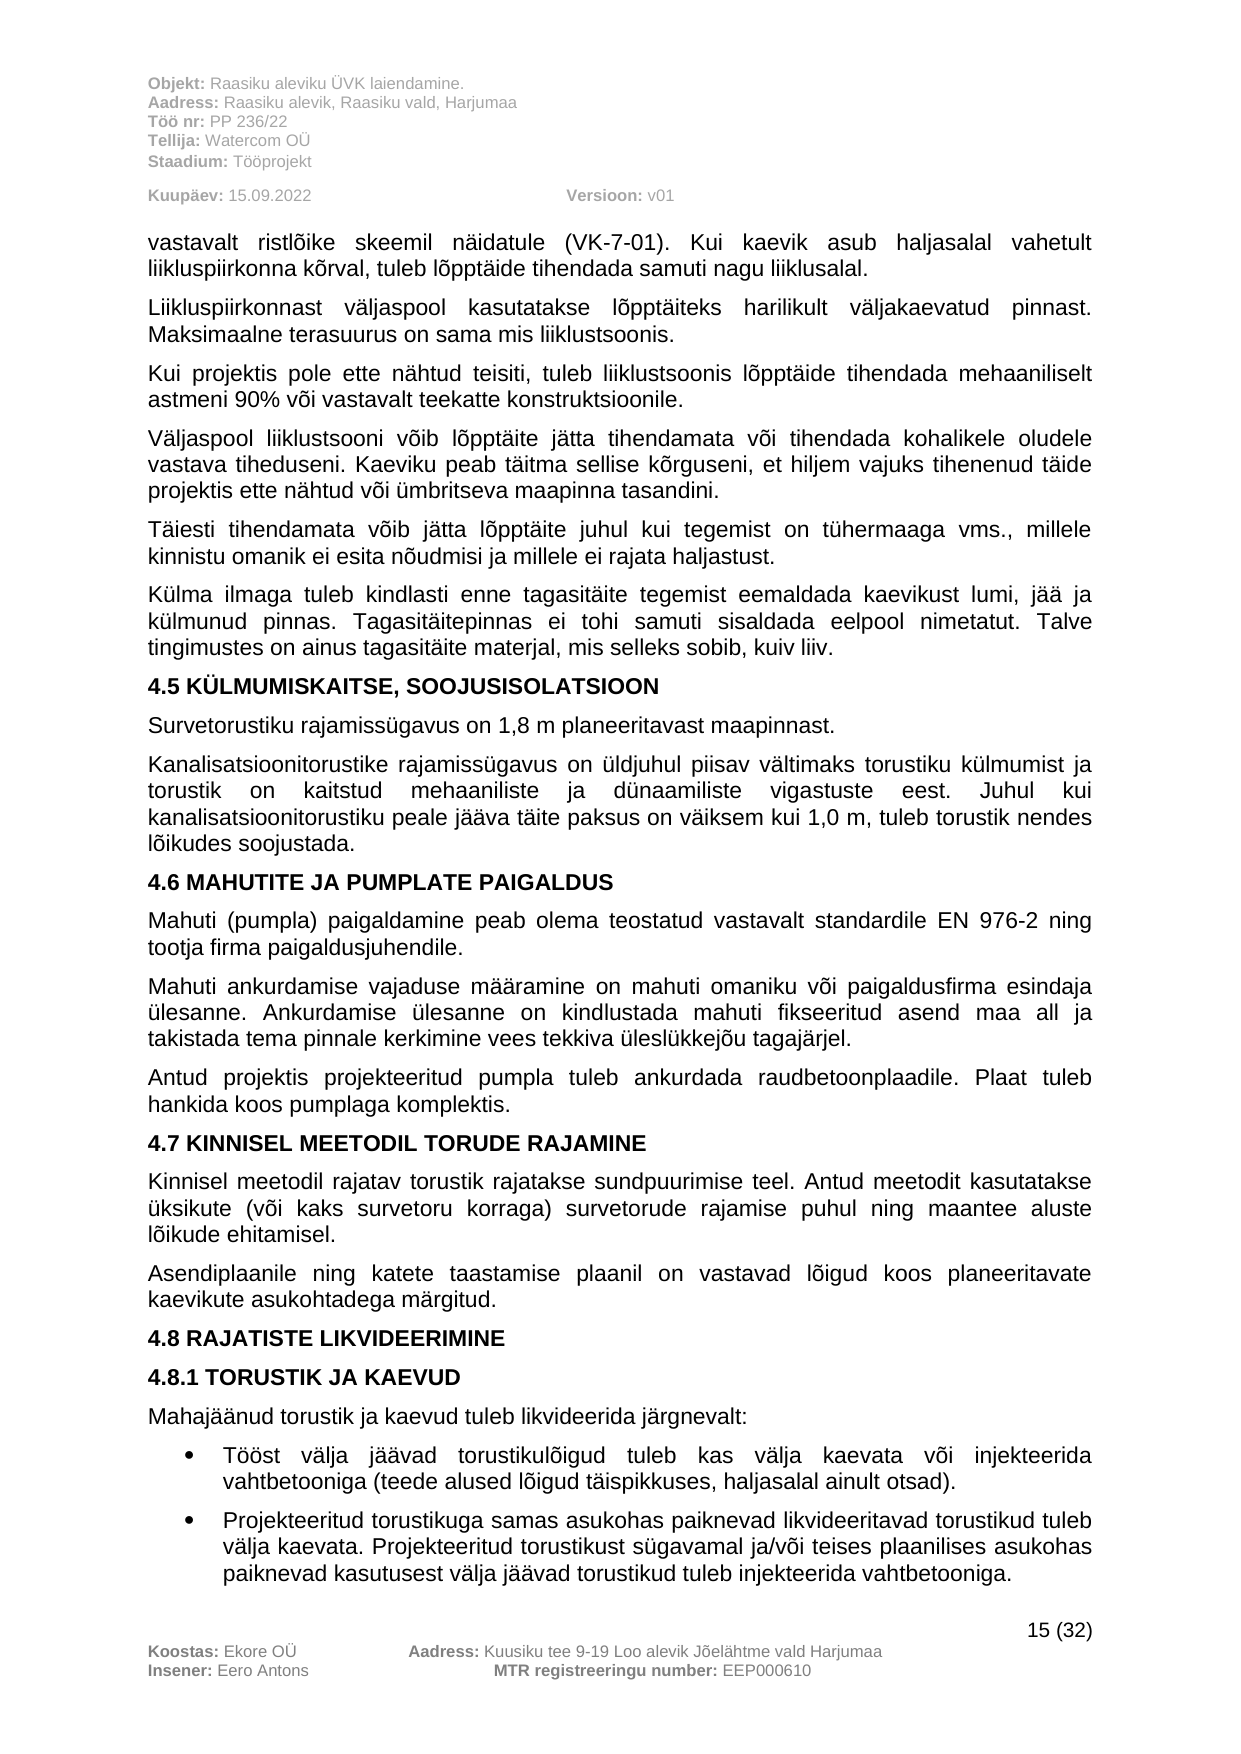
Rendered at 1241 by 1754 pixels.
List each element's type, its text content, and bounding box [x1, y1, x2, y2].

text Asendiplaanile ning katete taastamise plaanil on vastavad lõigud koos planeeritavate kaevikute asukohtadega märgitud. [148, 1260, 1093, 1313]
text Mahuti (pumpla) paigaldamine peab olema teostatud vastavalt standardile EN 976-2 ning tootja firma paigaldusjuhendile. [148, 907, 1093, 960]
list Tööst välja jäävad torustikulõigud tuleb kas välja kaevata või injekteerida vahtbetooniga (teede alused lõigud täispikkuses, haljasalal ainult otsad). [185, 1442, 1093, 1494]
text Kanalisatsioonitorustike rajamissügavus on üldjuhul piisav vältimaks torustiku külmumist ja torustik on kaitstud mehaaniliste ja dünaamiliste vigastuste eest. Juhul kui kanalisatsioonitorustiku peale jääva täite paksus on väiksem kui 1,0 m, tuleb torustik nendes lõikudes soojustada. [148, 751, 1093, 856]
text Väljaspool liiklustsooni võib lõpptäite jätta tihendamata või tihendada kohalikele oludele vastava tiheduseni. Kaeviku peab täitma sellise kõrguseni, et hiljem vajuks tihenenud täide projektis ette nähtud või ümbritseva maapinna tasandini. [148, 425, 1093, 504]
subtitle 4.8.1 TORUSTIK JA KAEVUD [148, 1364, 1093, 1390]
subtitle 4.5 KÜLMUMISKAITSE, SOOJUSISOLATSIOON [148, 673, 1093, 699]
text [148, 229, 1093, 282]
text Mahajäänud torustik ja kaevud tuleb likvideerida järgnevalt: [148, 1403, 1093, 1429]
text Antud projektis projekteeritud pumpla tuleb ankurdada raudbetoonplaadile. Plaat tuleb hankida koos pumplaga komplektis. [148, 1064, 1093, 1117]
text Kinnisel meetodil rajatav torustik rajatakse sundpuurimise teel. Antud meetodit kasutatakse üksikute (või kaks survetoru korraga) survetorude rajamise puhul ning maantee aluste lõikude ehitamisel. [148, 1168, 1093, 1247]
text Survetorustiku rajamissügavus on 1,8 m planeeritavast maapinnast. [148, 712, 1093, 738]
text Liikluspiirkonnast väljaspool kasutatakse lõpptäiteks harilikult väljakaevatud pinnast. Maksimaalne terasuurus on sama mis liiklustsoonis. [148, 294, 1093, 347]
text Kui projektis pole ette nähtud teisiti, tuleb liiklustsoonis lõpptäide tihendada mehaaniliselt astmeni 90% või vastavalt teekatte konstruktsioonile. [148, 359, 1093, 412]
text Täiesti tihendamata võib jätta lõpptäite juhul kui tegemist on tühermaaga vms., millele kinnistu omanik ei esita nõudmisi ja millele ei rajata haljastust. [148, 516, 1093, 569]
subtitle 4.7 KINNISEL MEETODIL TORUDE RAJAMINE [148, 1129, 1093, 1156]
text Mahuti ankurdamise vajaduse määramine on mahuti omaniku või paigaldusfirma esindaja ülesanne. Ankurdamise ülesanne on kindlustada mahuti fikseeritud asend maa all ja takistada tema pinnale kerkimine vees tekkiva üleslükkejõu tagajärjel. [148, 973, 1093, 1052]
subtitle 4.8 RAJATISTE LIKVIDEERIMINE [148, 1325, 1093, 1351]
list Projekteeritud torustikuga samas asukohas paiknevad likvideeritavad torustikud tuleb välja kaevata. Projekteeritud torustikust sügavamal ja/või teises plaanilises asukohas paiknevad kasutusest välja jäävad torustikud tuleb injekteerida vahtbetooniga. [185, 1507, 1093, 1586]
subtitle 4.6 MAHUTITE JA PUMPLATE PAIGALDUS [148, 869, 1093, 895]
text Külma ilmaga tuleb kindlasti enne tagasitäite tegemist eemaldada kaevikust lumi, jää ja külmunud pinnas. Tagasitäitepinnas ei tohi samuti sisaldada eelpool nimetatut. Talve tingimustes on ainus tagasitäite materjal, mis selleks sobib, kuiv liiv. [148, 581, 1093, 661]
